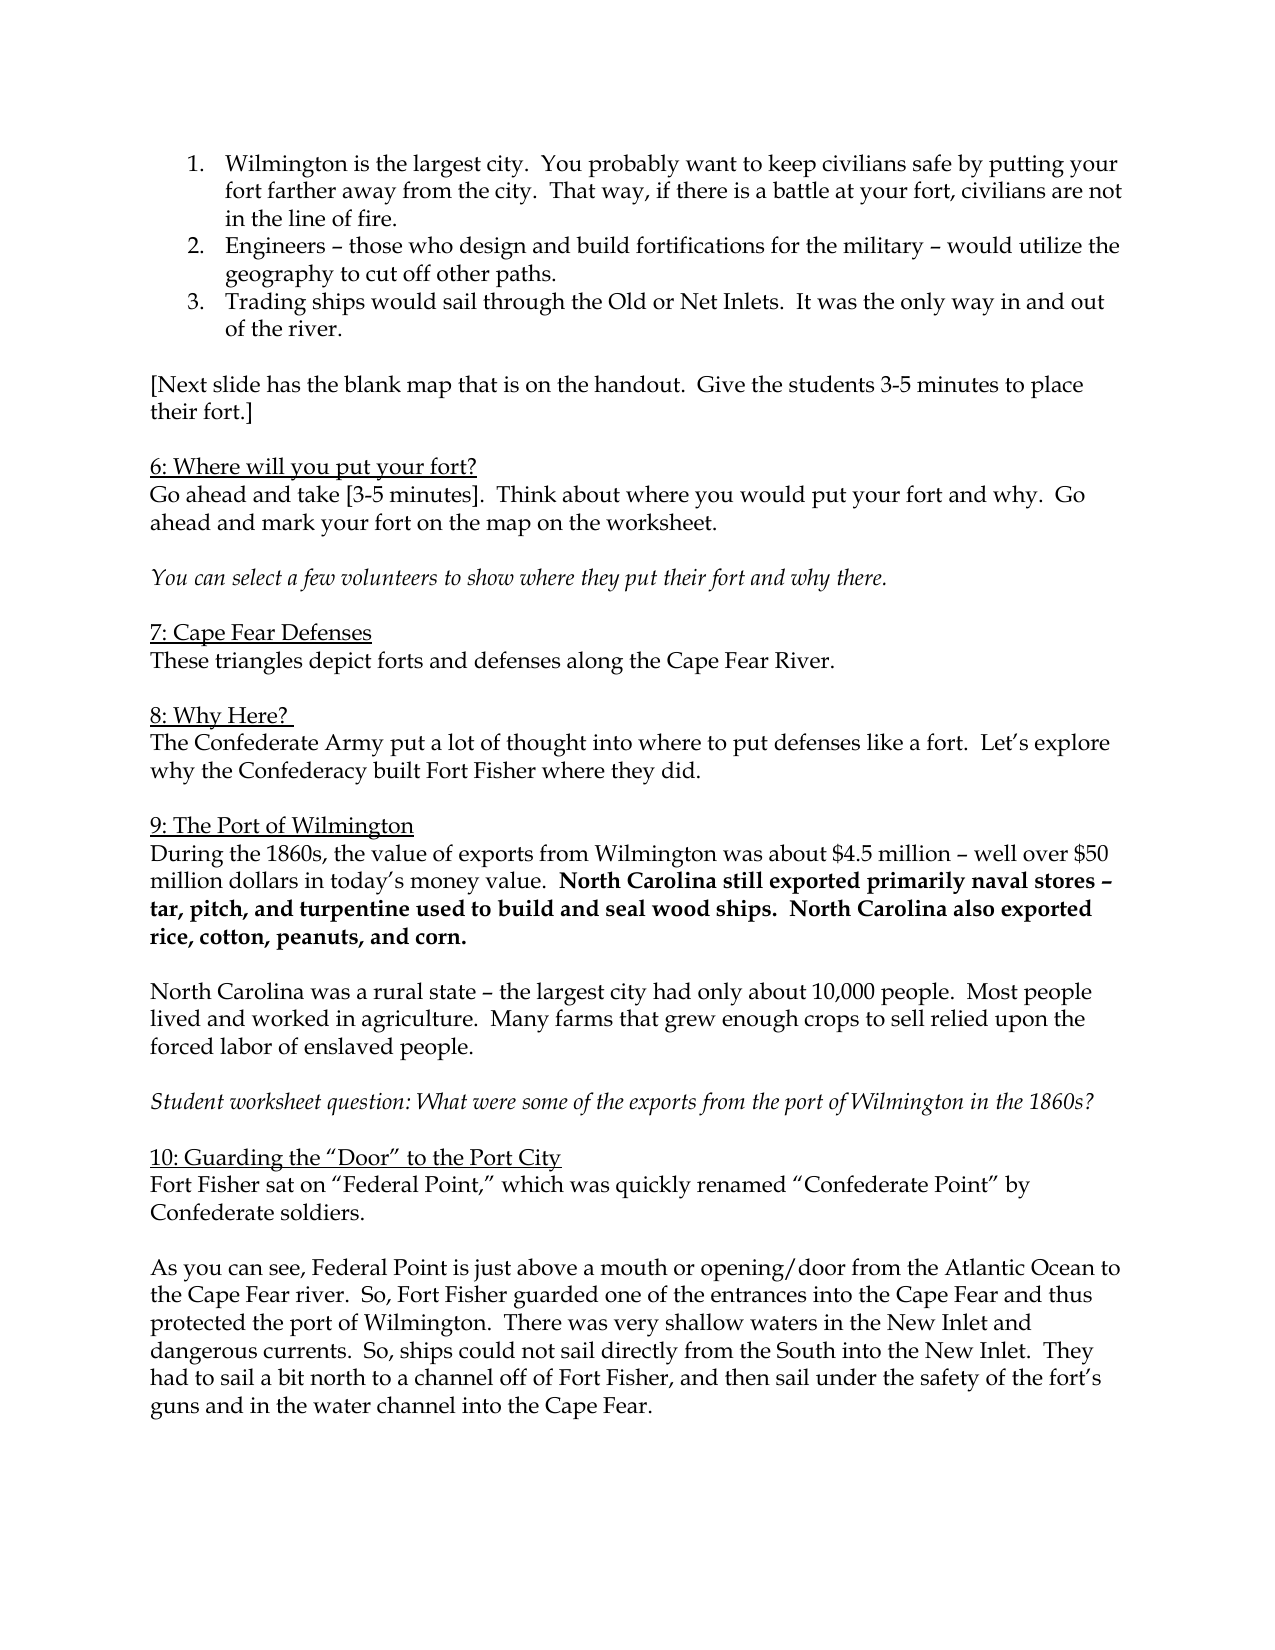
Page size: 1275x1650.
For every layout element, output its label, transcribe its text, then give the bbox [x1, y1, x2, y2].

text 6: Where will you put your fort? [150, 454, 1125, 481]
list Trading ships would sail through the Old or Net Inlets. It was the only way in and out of the river. [187, 288, 1125, 343]
list Wilmington is the largest city. You probably want to keep civilians safe by putting your fort farther away from the city. That way, if there is a battle at your fort, civilians are not in the line of fire. [187, 150, 1125, 233]
list Engineers – those who design and build fortifications for the military – would utilize the geography to cut off other paths. [187, 233, 1125, 288]
text 10: Guarding the “Door” to the Port City [150, 1144, 1125, 1171]
text Fort Fisher sat on “Federal Point,” which was quickly renamed “Confederate Point” by Confederate soldiers. [150, 1171, 1125, 1227]
text North Carolina was a rural state – the largest city had only about 10,000 people. Most people lived and worked in agriculture. Many farms that grew enough crops to sell relied upon the forced labor of enslaved people. [150, 978, 1125, 1061]
text Student worksheet question: What were some of the exports from the port of Wilmington in the 1860s? [150, 1088, 1125, 1116]
text You can select a few volunteers to show where they put their fort and why there. [150, 564, 1125, 592]
text The Confederate Army put a lot of thought into where to put defenses like a fort. Let’s explore why the Confederacy built Fort Fisher where they did. [150, 730, 1125, 785]
text 8: Why Here? [150, 702, 1125, 730]
text 9: The Port of Wilmington [150, 812, 1125, 840]
text These triangles depict forts and defenses along the Cape Fear River. [150, 647, 1125, 674]
text Go ahead and take [3-5 minutes]. Think about where you would put your fort and why. Go ahead and mark your fort on the map on the worksheet. [150, 481, 1125, 536]
text 7: Cape Fear Defenses [150, 619, 1125, 647]
text As you can see, Federal Point is just above a mouth or opening/door from the Atlantic Ocean to the Cape Fear river. So, Fort Fisher guarded one of the entrances into the Cape Fear and thus protected the port of Wilmington. There was very shallow waters in the New Inlet and dangerous currents. So, ships could not sail directly from the South into the New Inlet. They had to sail a bit north to a channel off of Fort Fisher, and then sail under the safety of the fort’s guns and in the water channel into the Cape Fear. [150, 1254, 1125, 1420]
text During the 1860s, the value of exports from Wilmington was about $4.5 million – well over $50 million dollars in today’s money value. North Carolina still exported primarily naval stores – tar, pitch, and turpentine used to build and seal wood ships. North Carolina also exported rice, cotton, peanuts, and corn. [150, 840, 1125, 951]
text [Next slide has the blank map that is on the handout. Give the students 3-5 minutes to place their fort.] [150, 371, 1125, 426]
